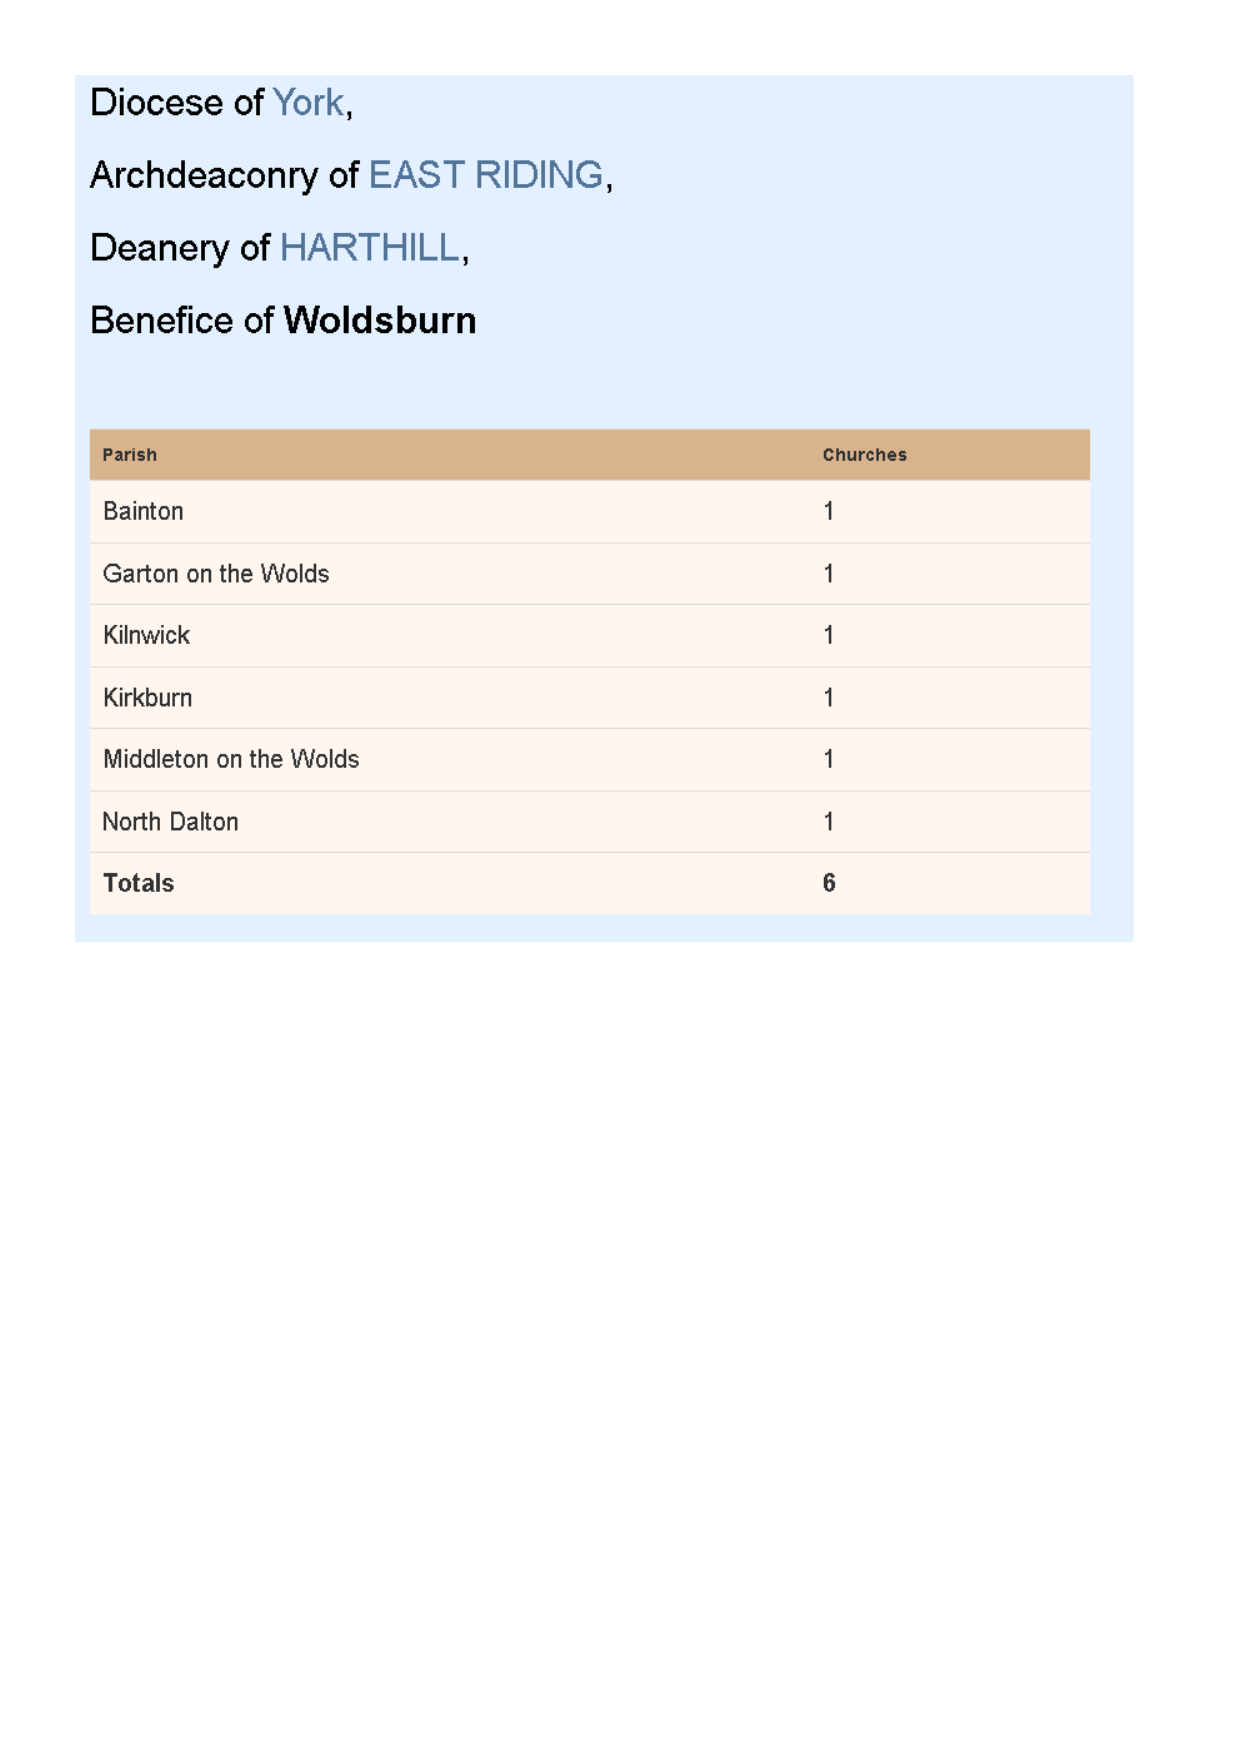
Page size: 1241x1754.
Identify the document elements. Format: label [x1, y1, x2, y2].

picture [75, 75, 1134, 942]
